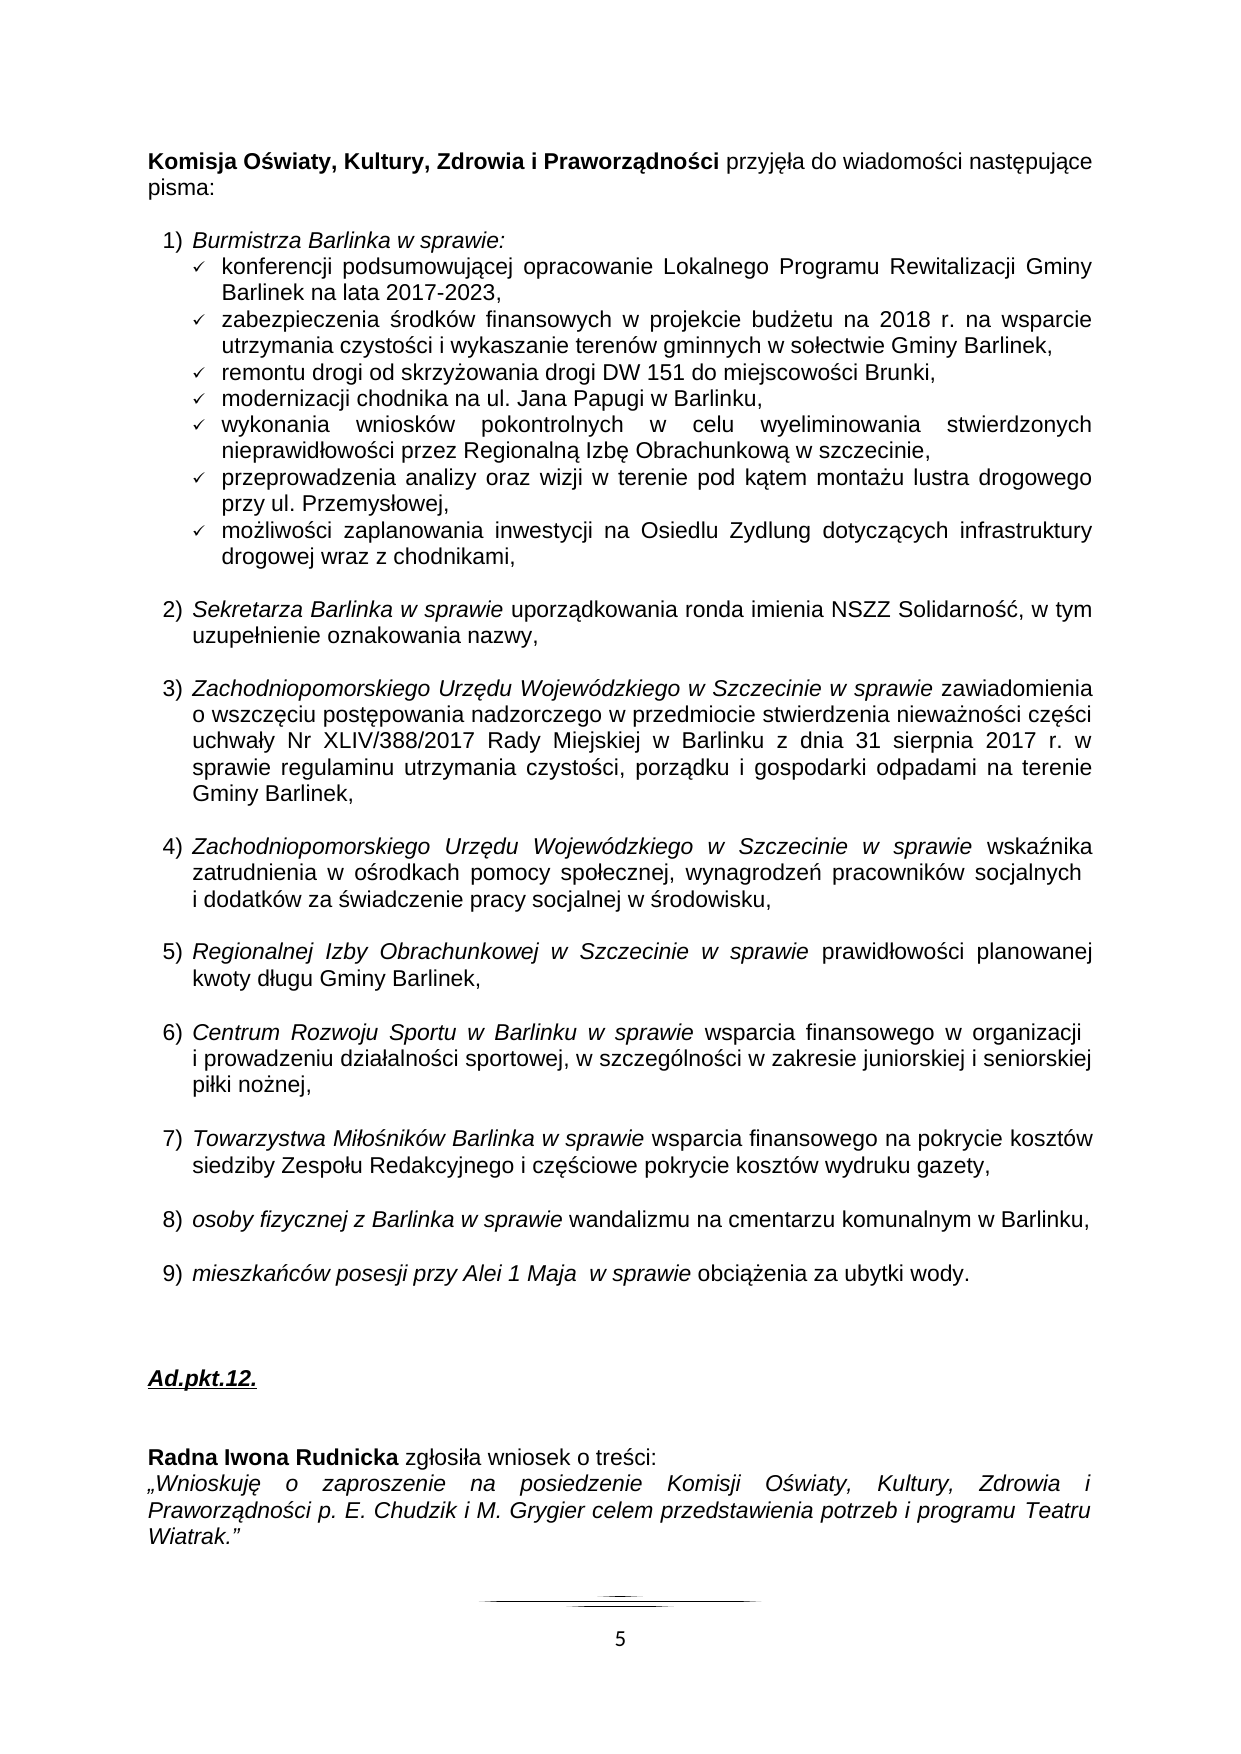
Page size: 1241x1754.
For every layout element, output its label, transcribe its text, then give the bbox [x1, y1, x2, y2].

text Ad.pkt.12. [148, 1365, 1093, 1391]
list Regionalnej Izby Obrachunkowej w Szczecinie w sprawie prawidłowości planowanej kwoty długu Gminy Barlinek, [162, 938, 1093, 991]
text Komisja Oświaty, Kultury, Zdrowia i Praworządności przyjęła do wiadomości następujące pisma: [148, 148, 1093, 200]
list Towarzystwa Miłośników Barlinka w sprawie wsparcia finansowego na pokrycie kosztów siedziby Zespołu Redakcyjnego i częściowe pokrycie kosztów wydruku gazety, [162, 1125, 1093, 1178]
list przeprowadzenia analizy oraz wizji w terenie pod kątem montażu lustra drogowego przy ul. Przemysłowej, [192, 464, 1093, 517]
list mieszkańców posesji przy Alei 1 Maja w sprawie obciążenia za ubytki wody. [162, 1259, 1093, 1286]
text „Wnioskuję o zaproszenie na posiedzenie Komisji Oświaty, Kultury, Zdrowia i Praworządności p. E. Chudzik i M. Grygier celem przedstawienia potrzeb i programu Teatru Wiatrak.” [148, 1470, 1093, 1549]
list możliwości zaplanowania inwestycji na Osiedlu Zydlung dotyczących infrastruktury drogowej wraz z chodnikami, [192, 517, 1093, 569]
list osoby fizycznej z Barlinka w sprawie wandalizmu na cmentarzu komunalnym w Barlinku, [162, 1206, 1093, 1232]
list Centrum Rozwoju Sportu w Barlinku w sprawie wsparcia finansowego w organizacji i prowadzeniu działalności sportowej, w szczególności w zakresie juniorskiej i seniorskiej piłki nożnej, [162, 1018, 1093, 1098]
list Burmistrza Barlinka w sprawie: [162, 227, 1093, 253]
list Zachodniopomorskiego Urzędu Wojewódzkiego w Szczecinie w sprawie wskaźnika zatrudnienia w ośrodkach pomocy społecznej, wynagrodzeń pracowników socjalnych i dodatków za świadczenie pracy socjalnej w środowisku, [162, 833, 1093, 912]
list wykonania wniosków pokontrolnych w celu wyeliminowania stwierdzonych nieprawidłowości przez Regionalną Izbę Obrachunkową w szczecinie, [192, 411, 1093, 464]
list zabezpieczenia środków finansowych w projekcie budżetu na 2018 r. na wsparcie utrzymania czystości i wykaszanie terenów gminnych w sołectwie Gminy Barlinek, [192, 306, 1093, 358]
list Zachodniopomorskiego Urzędu Wojewódzkiego w Szczecinie w sprawie zawiadomienia o wszczęciu postępowania nadzorczego w przedmiocie stwierdzenia nieważności części uchwały Nr XLIV/388/2017 Rady Miejskiej w Barlinku z dnia 31 sierpnia 2017 r. w sprawie regulaminu utrzymania czystości, porządku i gospodarki odpadami na terenie Gminy Barlinek, [162, 675, 1093, 806]
list konferencji podsumowującej opracowanie Lokalnego Programu Rewitalizacji Gminy Barlinek na lata 2017-2023, [192, 253, 1093, 306]
list modernizacji chodnika na ul. Jana Papugi w Barlinku, [192, 385, 1093, 411]
list Sekretarza Barlinka w sprawie uporządkowania ronda imienia NSZZ Solidarność, w tym uzupełnienie oznakowania nazwy, [162, 596, 1093, 648]
list remontu drogi od skrzyżowania drogi DW 151 do miejscowości Brunki, [192, 358, 1093, 385]
text Radna Iwona Rudnicka zgłosiła wniosek o treści: [148, 1444, 1093, 1470]
